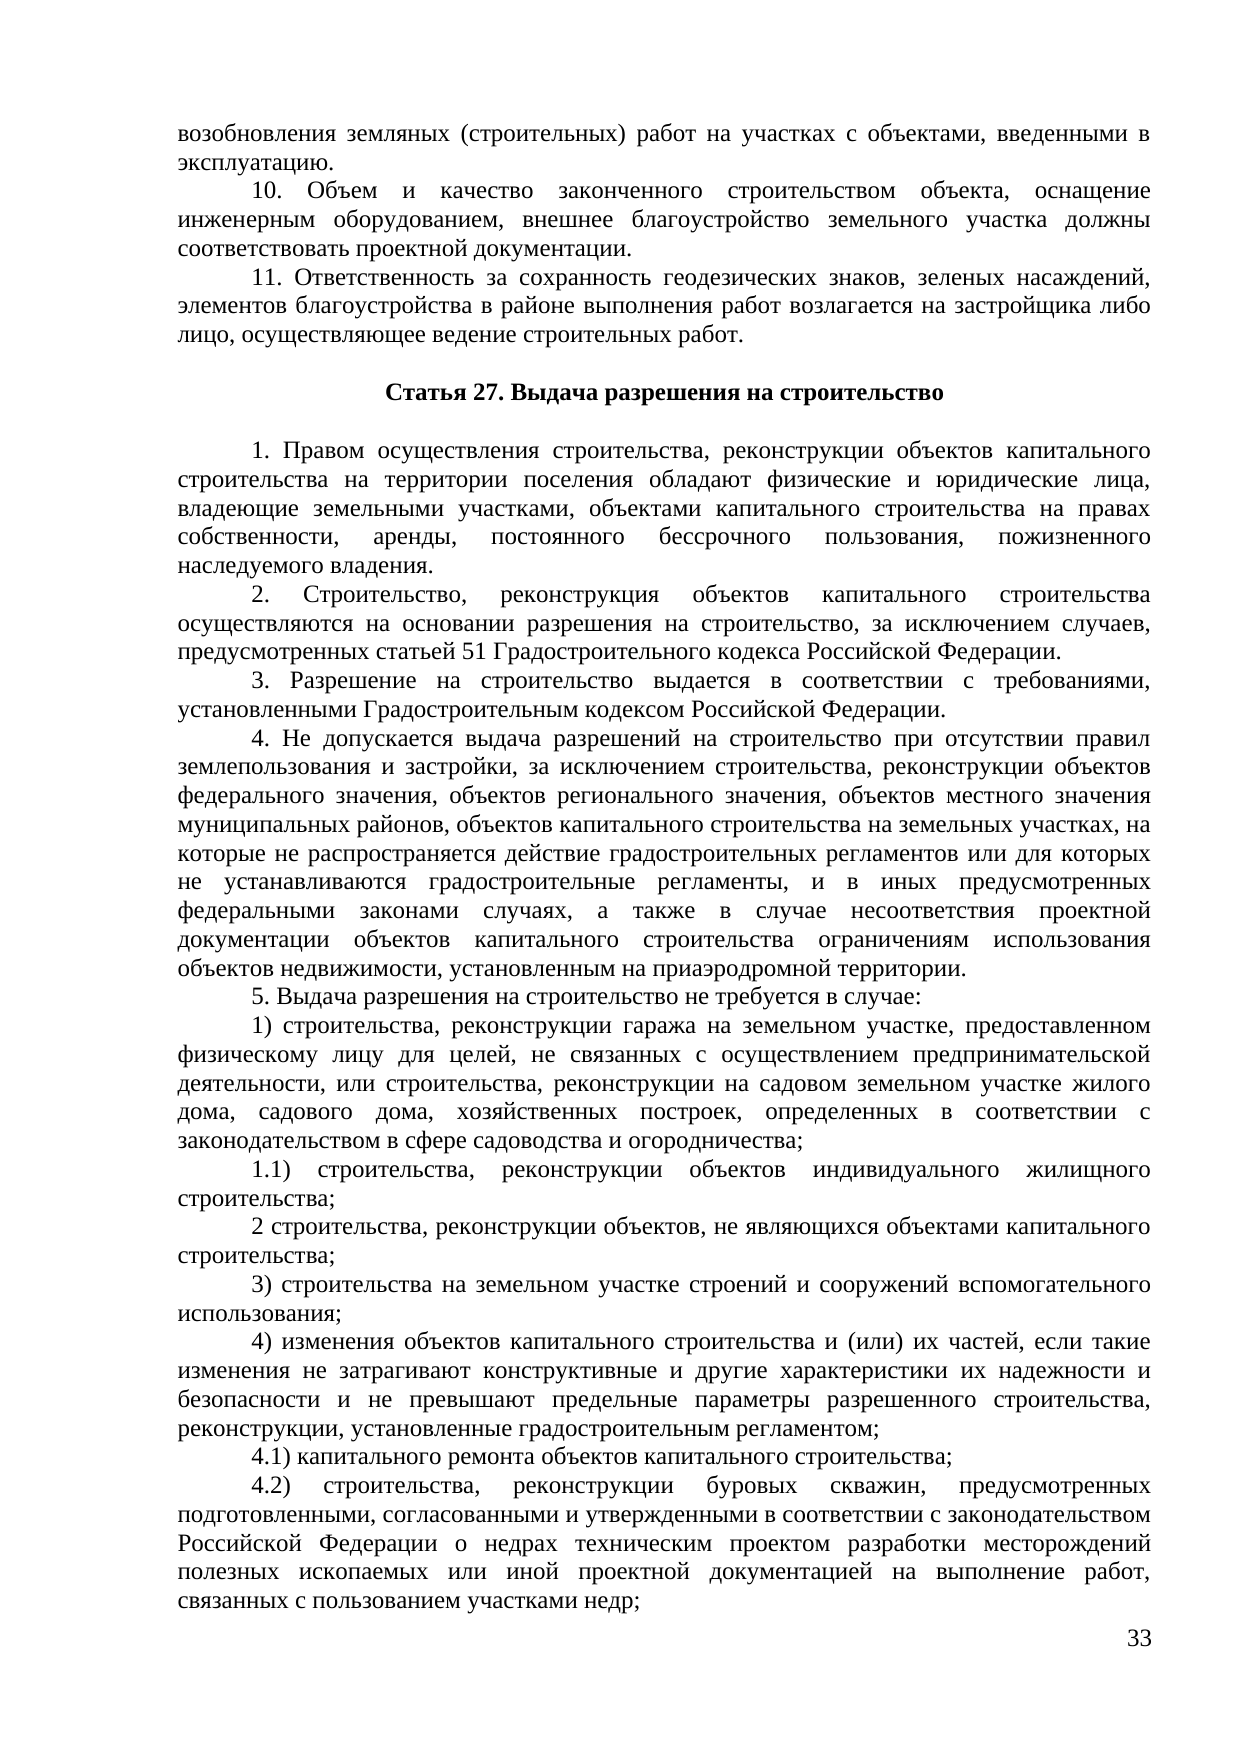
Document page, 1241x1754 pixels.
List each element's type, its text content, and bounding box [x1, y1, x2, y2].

text 1) строительства, реконструкции гаража на земельном участке, предоставленном физическому лицу для целей, не связанных с осуществлением предпринимательской деятельности, или строительства, реконструкции на садовом земельном участке жилого дома, садового дома, хозяйственных построек, определенных в соответствии с законодательством в сфере садоводства и огородничества; [177, 1010, 1152, 1154]
text 2 строительства, реконструкции объектов, не являющихся объектами капитального строительства; [177, 1211, 1152, 1269]
text 3) строительства на земельном участке строений и сооружений вспомогательного использования; [177, 1269, 1152, 1326]
text 1.1) строительства, реконструкции объектов индивидуального жилищного строительства; [177, 1154, 1152, 1211]
text 5. Выдача разрешения на строительство не требуется в случае: [177, 981, 1152, 1010]
text 3. Разрешение на строительство выдается в соответствии с требованиями, установленными Градостроительным кодексом Российской Федерации. [177, 665, 1152, 723]
text 1. Правом осуществления строительства, реконструкции объектов капитального строительства на территории поселения обладают физические и юридические лица, владеющие земельными участками, объектами капитального строительства на правах собственности, аренды, постоянного бессрочного пользования, пожизненного наследуемого владения. [177, 435, 1152, 579]
text 4.1) капитального ремонта объектов капитального строительства; [177, 1441, 1152, 1470]
text 2. Строительство, реконструкция объектов капитального строительства осуществляются на основании разрешения на строительство, за исключением случаев, предусмотренных статьей 51 Градостроительного кодекса Российской Федерации. [177, 579, 1152, 665]
text 4. Не допускается выдача разрешений на строительство при отсутствии правил землепользования и застройки, за исключением строительства, реконструкции объектов федерального значения, объектов регионального значения, объектов местного значения муниципальных районов, объектов капитального строительства на земельных участках, на которые не распространяется действие градостроительных регламентов или для которых не устанавливаются градостроительные регламенты, и в иных предусмотренных федеральными законами случаях, а также в случае несоответствия проектной документации объектов капитального строительства ограничениям использования объектов недвижимости, установленным на приаэродромной территории. [177, 723, 1152, 981]
text 4) изменения объектов капитального строительства и (или) их частей, если такие изменения не затрагивают конструктивные и другие характеристики их надежности и безопасности и не превышают предельные параметры разрешенного строительства, реконструкции, установленные градостроительным регламентом; [177, 1326, 1152, 1441]
text Статья 27. Выдача разрешения на строительство [177, 377, 1152, 406]
text 4.2) строительства, реконструкции буровых скважин, предусмотренных подготовленными, согласованными и утвержденными в соответствии с законодательством Российской Федерации о недрах техническим проектом разработки месторождений полезных ископаемых или иной проектной документацией на выполнение работ, связанных с пользованием участками недр; [177, 1470, 1152, 1614]
text 10. Объем и качество законченного строительством объекта, оснащение инженерным оборудованием, внешнее благоустройство земельного участка должны соответствовать проектной документации. [177, 176, 1152, 262]
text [177, 118, 1152, 176]
text 11. Ответственность за сохранность геодезических знаков, зеленых насаждений, элементов благоустройства в районе выполнения работ возлагается на застройщика либо лицо, осуществляющее ведение строительных работ. [177, 262, 1152, 348]
